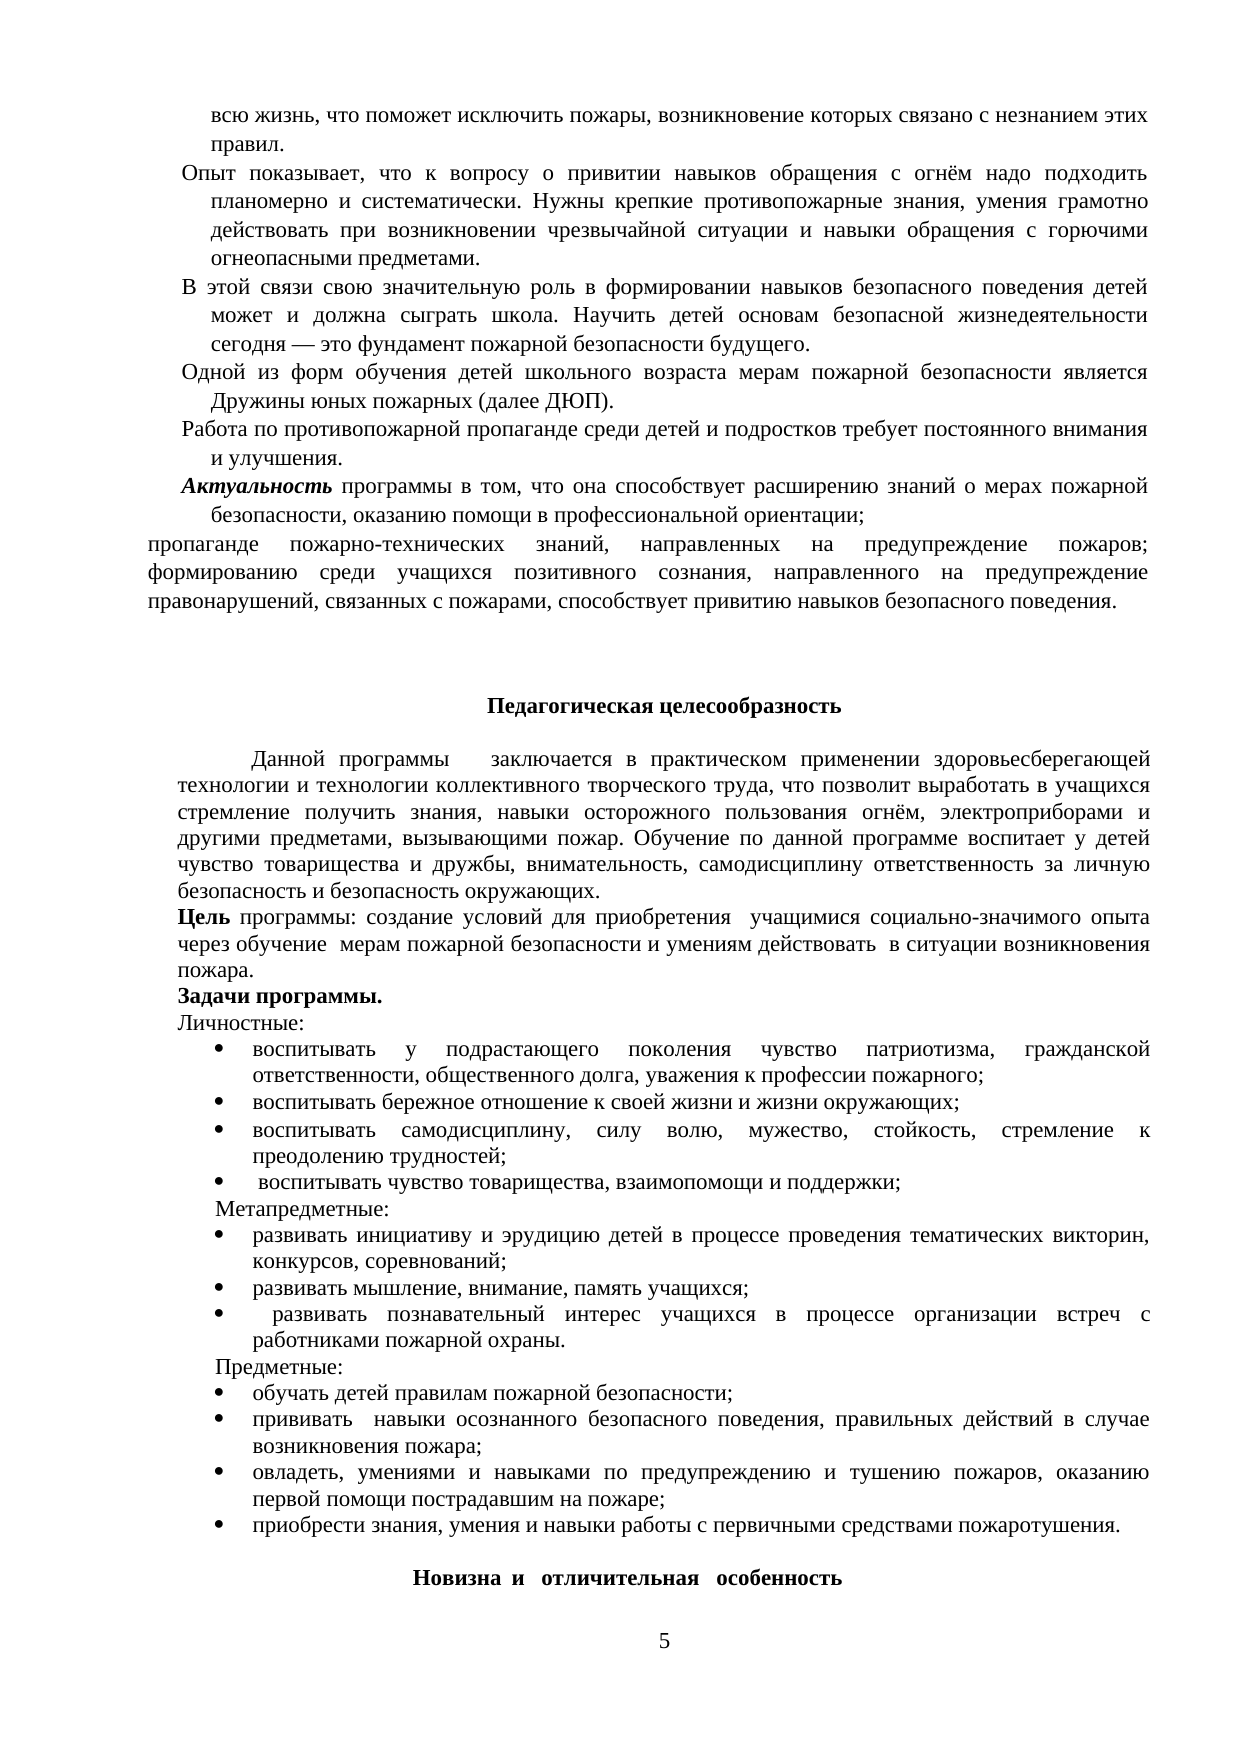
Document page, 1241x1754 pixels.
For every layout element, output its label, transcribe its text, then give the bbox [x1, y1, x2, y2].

text Актуальность программы в том, что она способствует расширению знаний о мерах пожарной безопасности, оказанию помощи в профессиональной ориентации; [181, 471, 1149, 528]
text Новизна и отличительная особенность [103, 1564, 1152, 1590]
list воспитывать чувство товарищества, взаимопомощи и поддержки; [215, 1168, 1152, 1195]
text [181, 100, 1149, 157]
text Опыт показывает, что к вопросу о привитии навыков обращения с огнём надо подходить планомерно и систематически. Нужны крепкие противопожарные знания, умения грамотно действовать при возникновении чрезвычайной ситуации и навыки обращения с горючими огнеопасными предметами. [181, 157, 1149, 271]
list развивать познавательный интерес учащихся в процессе организации встреч с работниками пожарной охраны. [215, 1300, 1152, 1353]
text Работа по противопожарной пропаганде среди детей и подростков требует постоянного внимания и улучшения. [181, 414, 1149, 471]
list развивать мышление, внимание, память учащихся; [215, 1274, 1152, 1300]
text Данной программы заключается в практическом применении здоровьесберегающей технологии и технологии коллективного творческого труда, что позволит выработать в учащихся стремление получить знания, навыки осторожного пользования огнём, электроприборами и другими предметами, вызывающими пожар. Обучение по данной программе воспитает у детей чувство товарищества и дружбы, внимательность, самодисциплину ответственность за личную безопасность и безопасность окружающих. [177, 745, 1152, 903]
list воспитывать у подрастающего поколения чувство патриотизма, гражданской ответственности, общественного долга, уважения к профессии пожарного; [215, 1035, 1152, 1088]
text Одной из форм обучения детей школьного возраста мерам пожарной безопасности является Дружины юных пожарных (далее ДЮП). [181, 357, 1149, 414]
list развивать инициативу и эрудицию детей в процессе проведения тематических викторин, конкурсов, соревнований; [215, 1221, 1152, 1274]
text Педагогическая целесообразность [177, 692, 1152, 719]
text Метапредметные: [215, 1195, 1152, 1221]
text Цель программы: создание условий для приобретения учащимися социально-значимого опыта через обучение мерам пожарной безопасности и умениям действовать в ситуации возникновения пожара. [177, 903, 1152, 982]
list воспитывать самодисциплину, силу волю, мужество, стойкость, стремление к преодолению трудностей; [215, 1116, 1152, 1168]
text пропаганде пожарно-технических знаний, направленных на предупреждение пожаров; формированию среди учащихся позитивного сознания, направленного на предупреждение правонарушений, связанных с пожарами, способствует привитию навыков безопасного поведения. [148, 528, 1149, 614]
text В этой связи свою значительную роль в формировании навыков безопасного поведения детей может и должна сыграть школа. Научить детей основам безопасной жизнедеятельности сегодня — это фундамент пожарной безопасности будущего. [181, 271, 1149, 357]
text Личностные: [177, 1009, 1152, 1035]
list обучать детей правилам пожарной безопасности; [215, 1379, 1152, 1406]
list прививать навыки осознанного безопасного поведения, правильных действий в случае возникновения пожара; [215, 1406, 1152, 1458]
list овладеть, умениями и навыками по предупреждению и тушению пожаров, оказанию первой помощи пострадавшим на пожаре; [215, 1458, 1152, 1511]
text Задачи программы. [177, 982, 1152, 1009]
list приобрести знания, умения и навыки работы с первичными средствами пожаротушения. [215, 1511, 1152, 1537]
text Предметные: [215, 1353, 1152, 1379]
list воспитывать бережное отношение к своей жизни и жизни окружающих; [215, 1088, 1152, 1114]
